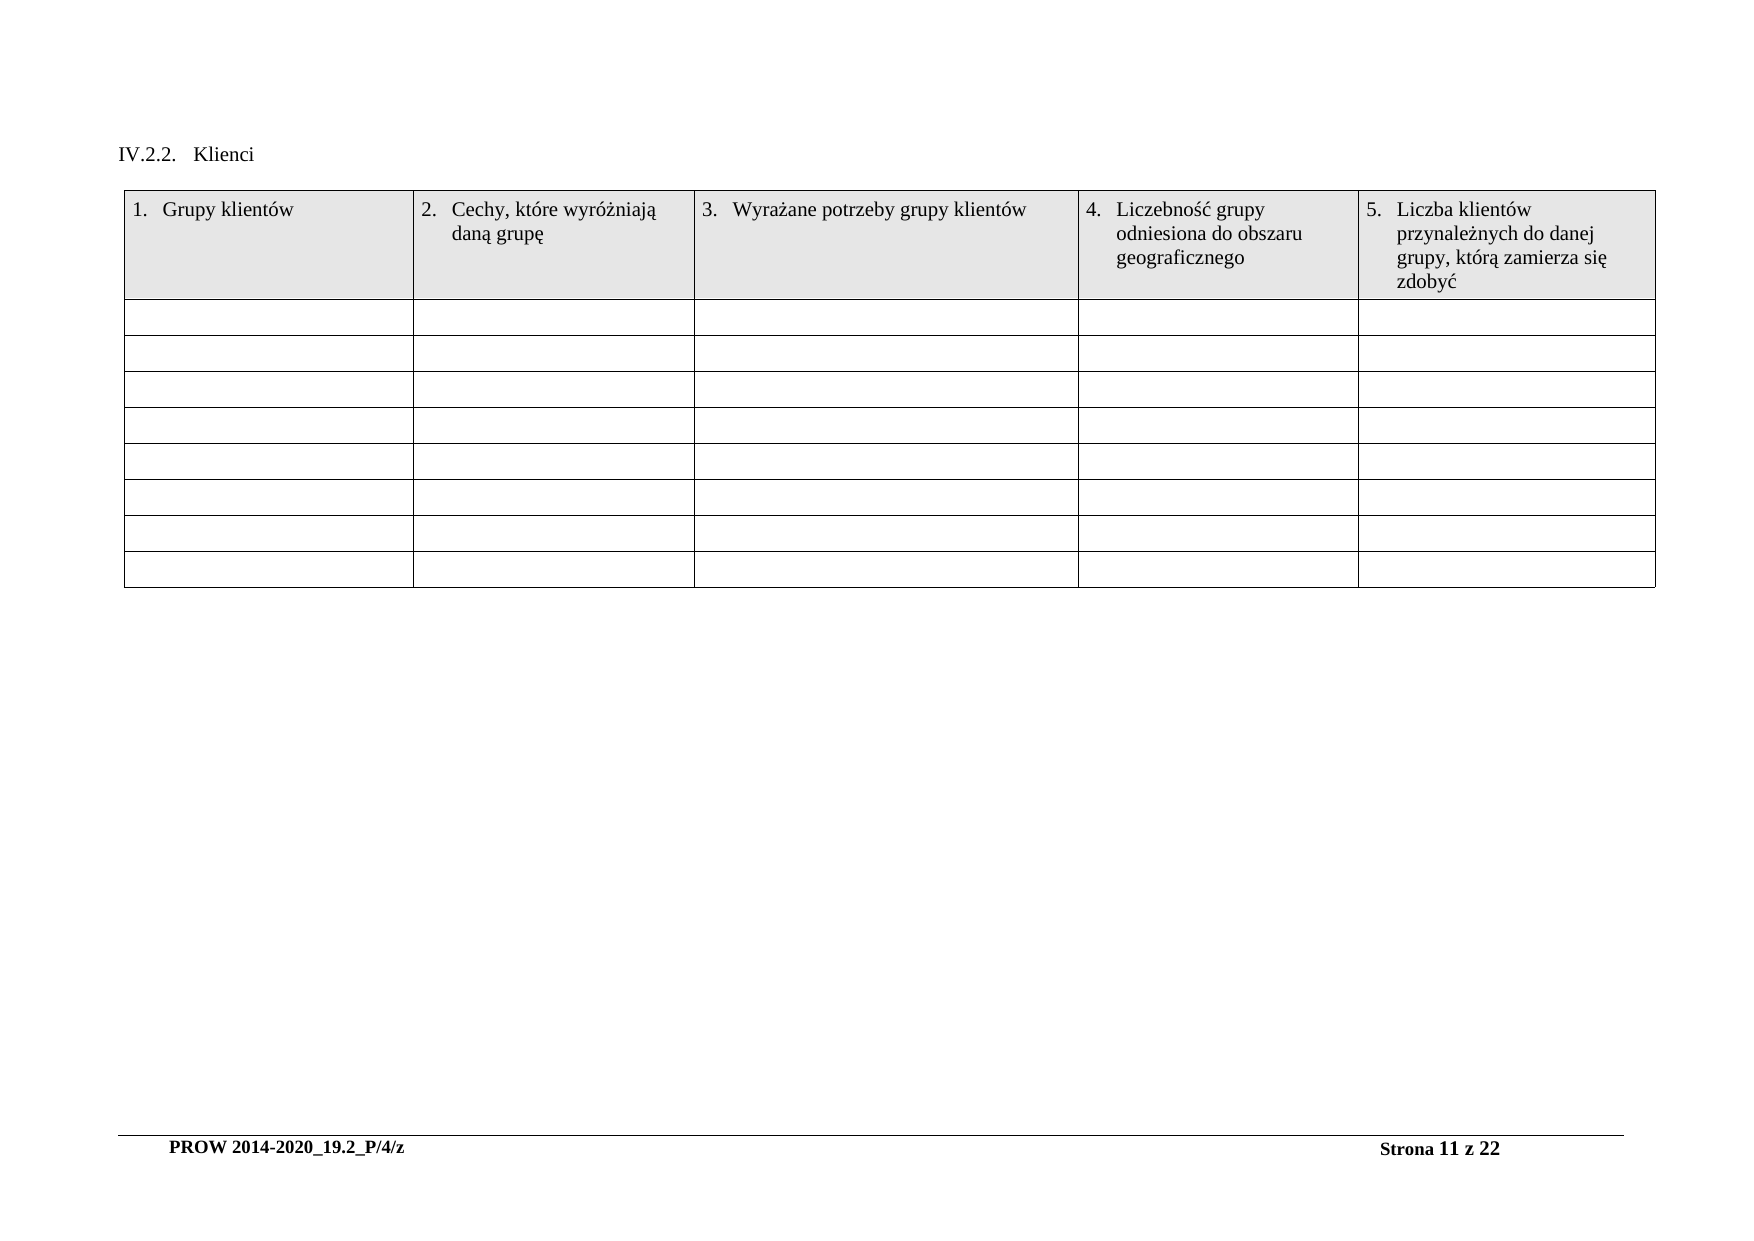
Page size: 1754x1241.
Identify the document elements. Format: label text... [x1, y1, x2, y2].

table_cell [1359, 372, 1655, 407]
table_cell [695, 336, 1078, 371]
table_cell [414, 552, 694, 587]
table_header Grupy klientów [125, 191, 413, 298]
table_cell [1359, 336, 1655, 371]
table_cell [414, 300, 694, 334]
table_cell [1079, 372, 1358, 407]
table_header Wyrażane potrzeby grupy klientów [695, 191, 1078, 298]
table_cell [414, 516, 694, 551]
table_cell [125, 336, 413, 371]
table_cell [414, 444, 694, 479]
table_cell [695, 480, 1078, 515]
subtitle Klienci [118, 142, 1636, 166]
table_cell [414, 480, 694, 515]
table_cell [1079, 516, 1358, 551]
table_cell [1079, 300, 1358, 334]
table_cell [125, 444, 413, 479]
table_cell [125, 552, 413, 587]
table_cell [125, 408, 413, 443]
table_cell [1079, 336, 1358, 371]
table_cell [414, 408, 694, 443]
table_cell [1079, 552, 1358, 587]
table_cell [695, 372, 1078, 407]
table_cell [125, 300, 413, 334]
table_cell [1359, 516, 1655, 551]
table_cell [1079, 480, 1358, 515]
table_header Liczebność grupy odniesiona do obszaru geograficznego [1079, 191, 1358, 298]
table_cell [1359, 408, 1655, 443]
table_cell [695, 408, 1078, 443]
table_cell [414, 372, 694, 407]
table_cell [1359, 480, 1655, 515]
table_cell [695, 300, 1078, 334]
table_cell [125, 516, 413, 551]
table_cell [695, 516, 1078, 551]
table_cell [1359, 300, 1655, 334]
table_header Liczba klientów przynależnych do danej grupy, którą zamierza się zdobyć [1359, 191, 1655, 298]
table_cell [1079, 408, 1358, 443]
table_cell [125, 372, 413, 407]
table_cell [1359, 552, 1655, 587]
table_cell [1079, 444, 1358, 479]
table_cell [125, 480, 413, 515]
table_header Cechy, które wyróżniają daną grupę [414, 191, 694, 298]
table_cell [695, 552, 1078, 587]
table_cell [1359, 444, 1655, 479]
table_cell [695, 444, 1078, 479]
table_cell [414, 336, 694, 371]
